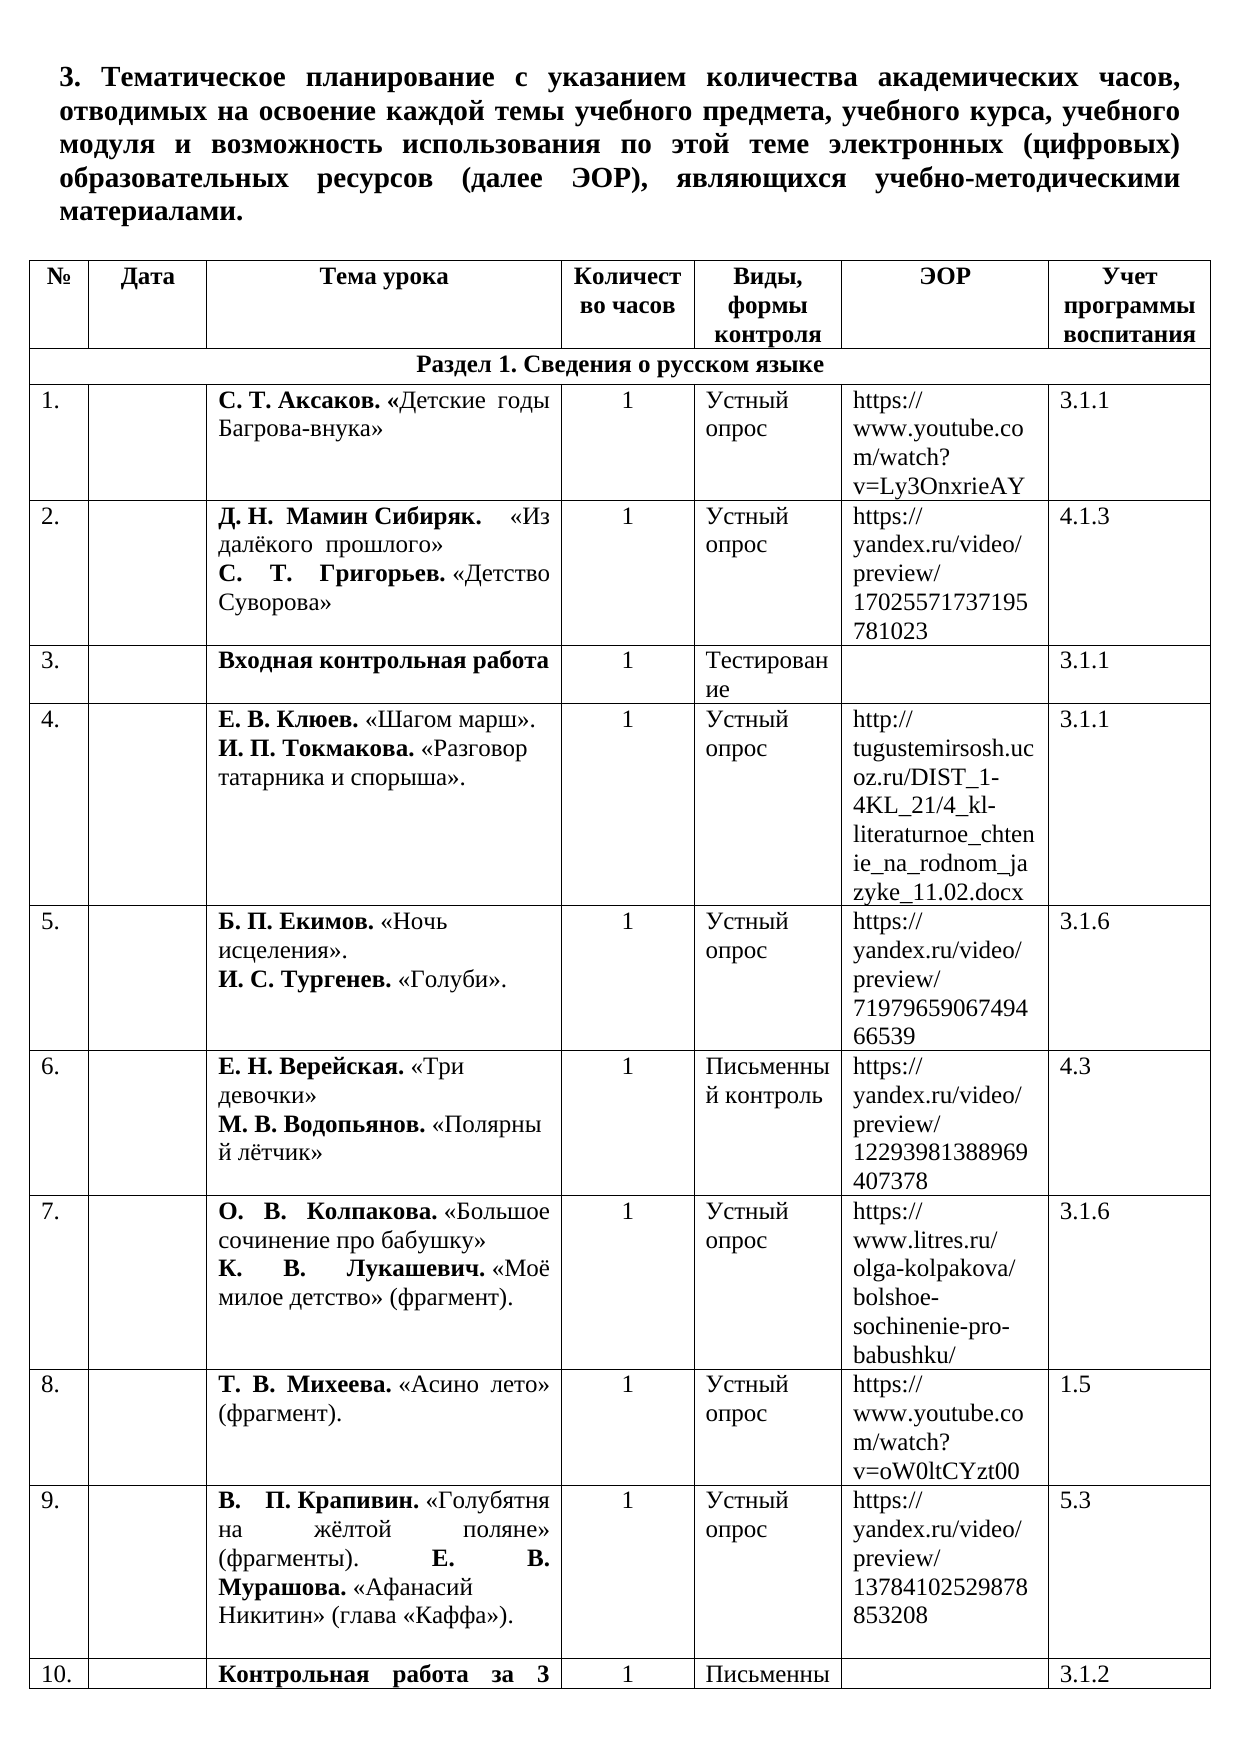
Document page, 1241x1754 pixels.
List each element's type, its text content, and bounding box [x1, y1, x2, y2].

table_cell [30, 1370, 88, 1484]
table_cell Устный опрос [695, 906, 841, 1050]
table_cell 4.3 [1049, 1051, 1210, 1195]
table_cell [30, 385, 88, 500]
table_cell 1 [562, 704, 694, 905]
table_cell [30, 1659, 88, 1688]
table_cell Письменный контроль [695, 1659, 841, 1688]
table_cell [30, 646, 88, 703]
table_header № [30, 261, 88, 348]
table_cell [30, 906, 88, 1050]
table_cell 1 [562, 1051, 694, 1195]
table_cell Б. П. Екимов. «Ночь исцеления». И. С. Тургенев. «Голуби». [207, 906, 561, 1050]
table_cell [89, 646, 206, 703]
table_cell [30, 1486, 88, 1658]
table_header Виды, формы контроля [695, 261, 841, 348]
table_cell [89, 385, 206, 500]
table_cell [89, 1196, 206, 1368]
table_cell [89, 1486, 206, 1658]
table_cell Устный опрос [695, 501, 841, 644]
table_cell Устный опрос [695, 704, 841, 905]
table_cell 4.1.3 [1049, 501, 1210, 644]
table_cell Устный опрос [695, 1196, 841, 1368]
table_cell https://www.youtube.com/watch?v=oW0ltCYzt00 [842, 1370, 1048, 1484]
table_cell 3.1.2 [1049, 1659, 1210, 1688]
table_cell 3.1.1 [1049, 704, 1210, 905]
table_cell 1 [562, 385, 694, 500]
table_cell Е. Н. Верейская. «Три девочки» М. В. Водопьянов. «Полярный лётчик» [207, 1051, 561, 1195]
table_cell 3.1.6 [1049, 1196, 1210, 1368]
table_cell Устный опрос [695, 385, 841, 500]
table_cell 1 [562, 646, 694, 703]
table_header Тема урока [207, 261, 561, 348]
table_cell В. П. Крапивин. «Голубятня на жёлтой поляне» (фрагменты). Е. В. Мурашова. «Афанасий Никитин» (глава «Каффа»). [207, 1486, 561, 1658]
table_cell 1 [562, 1196, 694, 1368]
table_cell Тестирование [695, 646, 841, 703]
table_header ЭОР [842, 261, 1048, 348]
table_cell [842, 1659, 1048, 1688]
text 3. Тематическое планирование с указанием количества академических часов, отводимых на освоение каждой темы учебного предмета, учебного курса, учебного модуля и возможность использования по этой теме электронных (цифровых) образовательных ресурсов (далее ЭОР), являющихся учебно-методическими материалами. [59, 59, 1181, 227]
table_cell Е. В. Клюев. «Шагом марш». И. П. Токмакова. «Разговор татарника и спорыша». [207, 704, 561, 905]
table_cell [89, 501, 206, 644]
table_cell О. В. Колпакова. «Большое сочинение про бабушку» К. В. Лукашевич. «Моё милое детство» (фрагмент). [207, 1196, 561, 1368]
table_cell [89, 906, 206, 1050]
table_cell [89, 1659, 206, 1688]
table_cell 3.1.6 [1049, 906, 1210, 1050]
table_cell https://yandex.ru/video/preview/13784102529878853208 [842, 1486, 1048, 1658]
table_cell Устный опрос [695, 1486, 841, 1658]
table_cell 1 [562, 1370, 694, 1484]
table_cell [30, 501, 88, 644]
table_cell 3.1.1 [1049, 646, 1210, 703]
table_cell [89, 1051, 206, 1195]
table_cell 1 [562, 501, 694, 644]
table_cell [89, 1370, 206, 1484]
table_cell [30, 1196, 88, 1368]
table_cell 3.1.1 [1049, 385, 1210, 500]
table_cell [207, 1659, 561, 1688]
table_cell 1 [562, 1486, 694, 1658]
table_cell Устный опрос [695, 1370, 841, 1484]
table_cell 1.5 [1049, 1370, 1210, 1484]
table_cell Входная контрольная работа [207, 646, 561, 703]
table_cell [842, 646, 1048, 703]
table_header Учет программы воспитания [1049, 261, 1210, 348]
table_cell https://yandex.ru/video/preview/7197965906749466539 [842, 906, 1048, 1050]
table_cell https://www.litres.ru/olga-kolpakova/bolshoe-sochinenie-pro-babushku/ [842, 1196, 1048, 1368]
table_cell Раздел 1. Сведения о русском языке [30, 349, 1210, 384]
table_cell 1 [562, 1659, 694, 1688]
table_cell Т. В. Михеева. «Асино лето» (фрагмент). [207, 1370, 561, 1484]
table_cell Письменный контроль [695, 1051, 841, 1195]
table_cell [30, 704, 88, 905]
table_cell Д. Н. Мамин Сибиряк. «Из далёкого прошлого» С. Т. Григорьев. «Детство Суворова» [207, 501, 561, 644]
table_cell С. Т. Аксаков. «Детские годы Багрова-внука» [207, 385, 561, 500]
table_cell http://tugustemirsosh.ucoz.ru/DIST_1-4KL_21/4_kl-literaturnoe_chtenie_na_rodnom_jazyke_11.02.docx [842, 704, 1048, 905]
table_cell [89, 704, 206, 905]
table_header Дата [89, 261, 206, 348]
table_cell https://www.youtube.com/watch?v=Ly3OnxrieAY [842, 385, 1048, 500]
table_cell https://yandex.ru/video/preview/12293981388969407378 [842, 1051, 1048, 1195]
table_cell 1 [562, 906, 694, 1050]
table_cell 5.3 [1049, 1486, 1210, 1658]
table_cell https://yandex.ru/video/preview/17025571737195781023 [842, 501, 1048, 644]
table_header Количество часов [562, 261, 694, 348]
table_cell [30, 1051, 88, 1195]
